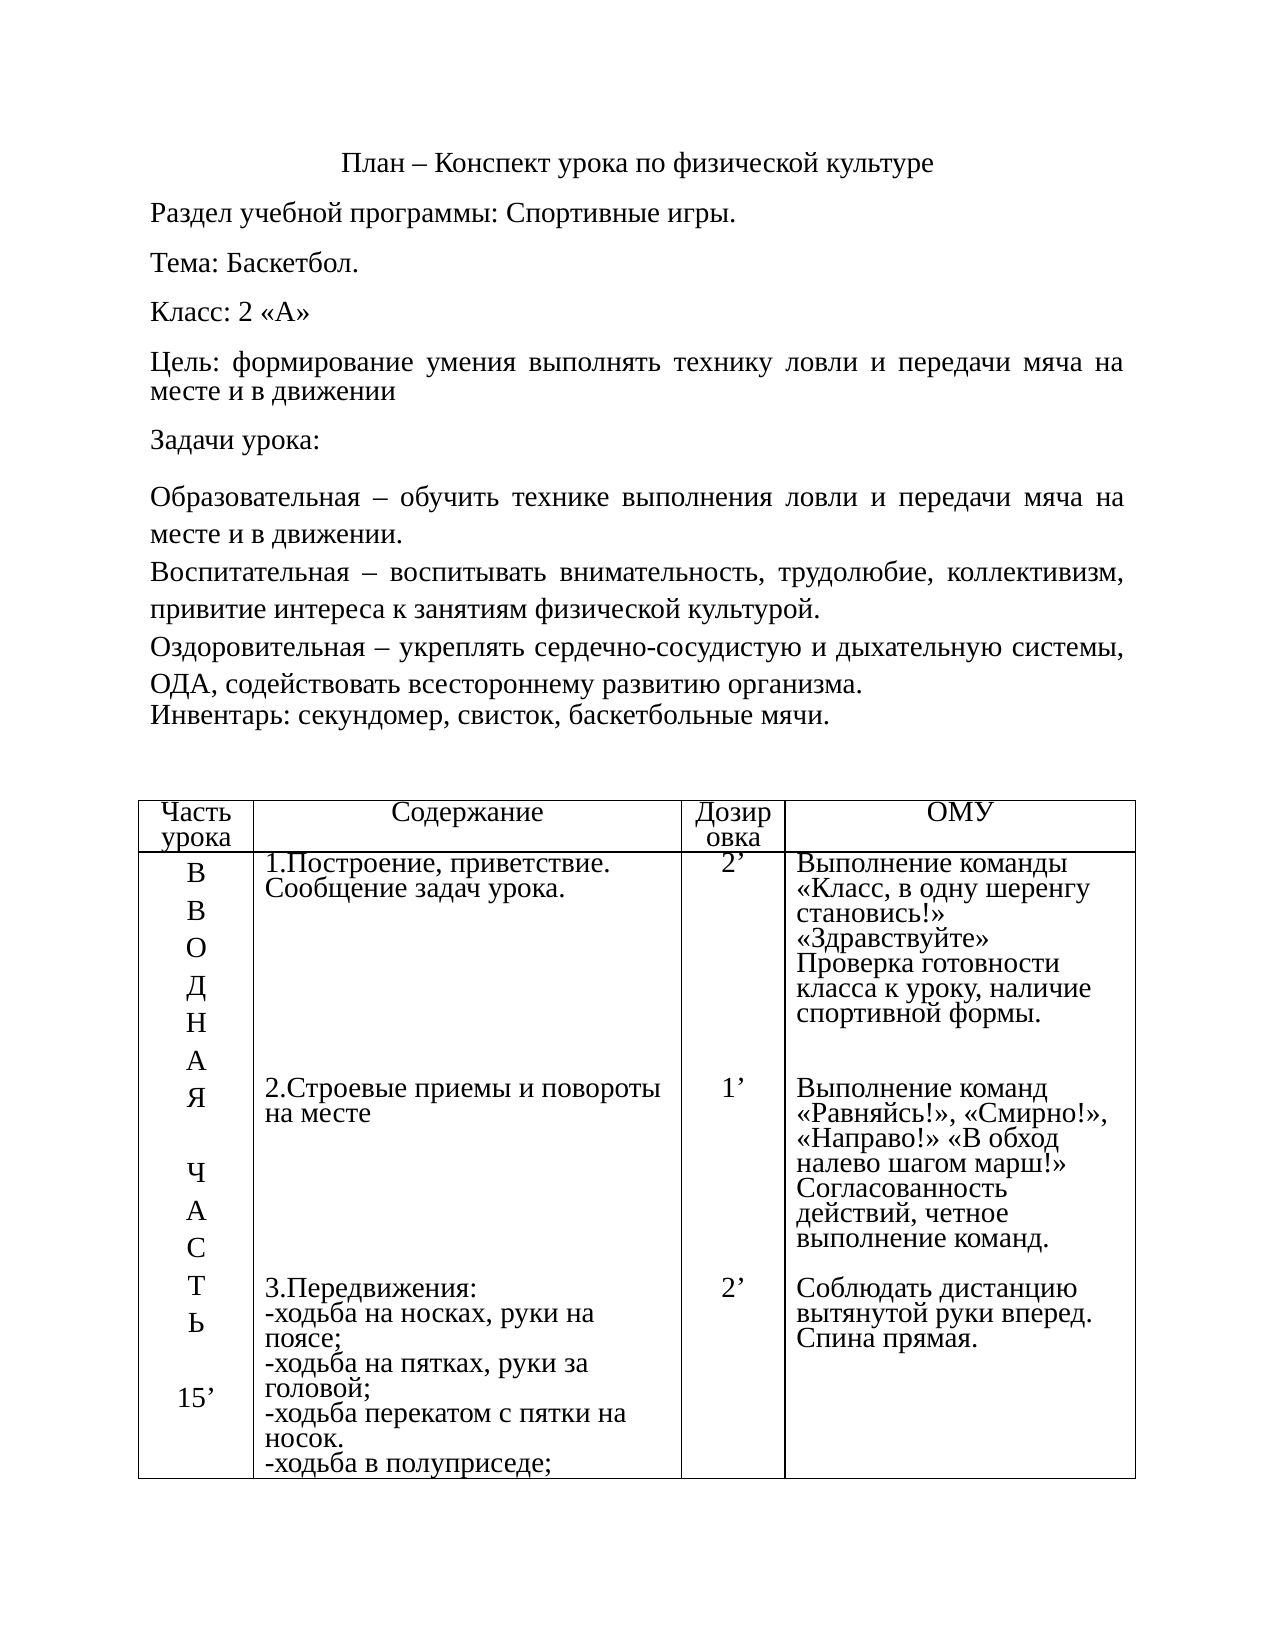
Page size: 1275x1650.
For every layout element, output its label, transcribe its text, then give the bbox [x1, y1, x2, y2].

text Цель: формирование умения выполнять технику ловли и передачи мяча на месте и в движении [150, 348, 1125, 406]
text Оздоровительная – укреплять сердечно-сосудистую и дыхательную системы, ОДА, содействовать всестороннему развитию организма. [150, 626, 1125, 701]
table_header Дозировка [682, 801, 784, 851]
text Класс: 2 «А» [150, 299, 1125, 327]
text План – Конспект урока по физической культуре [150, 150, 1125, 179]
text Задачи урока: [150, 427, 1125, 455]
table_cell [139, 853, 253, 1477]
text Раздел учебной программы: Спортивные игры. [150, 199, 1125, 228]
text Инвентарь: секундомер, свисток, баскетбольные мячи. [150, 701, 1125, 730]
table_header ОМУ [786, 801, 1135, 851]
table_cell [682, 853, 784, 1477]
text Тема: Баскетбол. [150, 249, 1125, 278]
text Воспитательная – воспитывать внимательность, трудолюбие, коллективизм, привитие интереса к занятиям физической культурой. [150, 551, 1125, 626]
table_header Содержание [254, 801, 681, 851]
text Образовательная – обучить технике выполнения ловли и передачи мяча на месте и в движении. [150, 476, 1125, 551]
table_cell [254, 853, 681, 1477]
table_header Часть урока [139, 801, 253, 851]
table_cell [786, 853, 1135, 1477]
